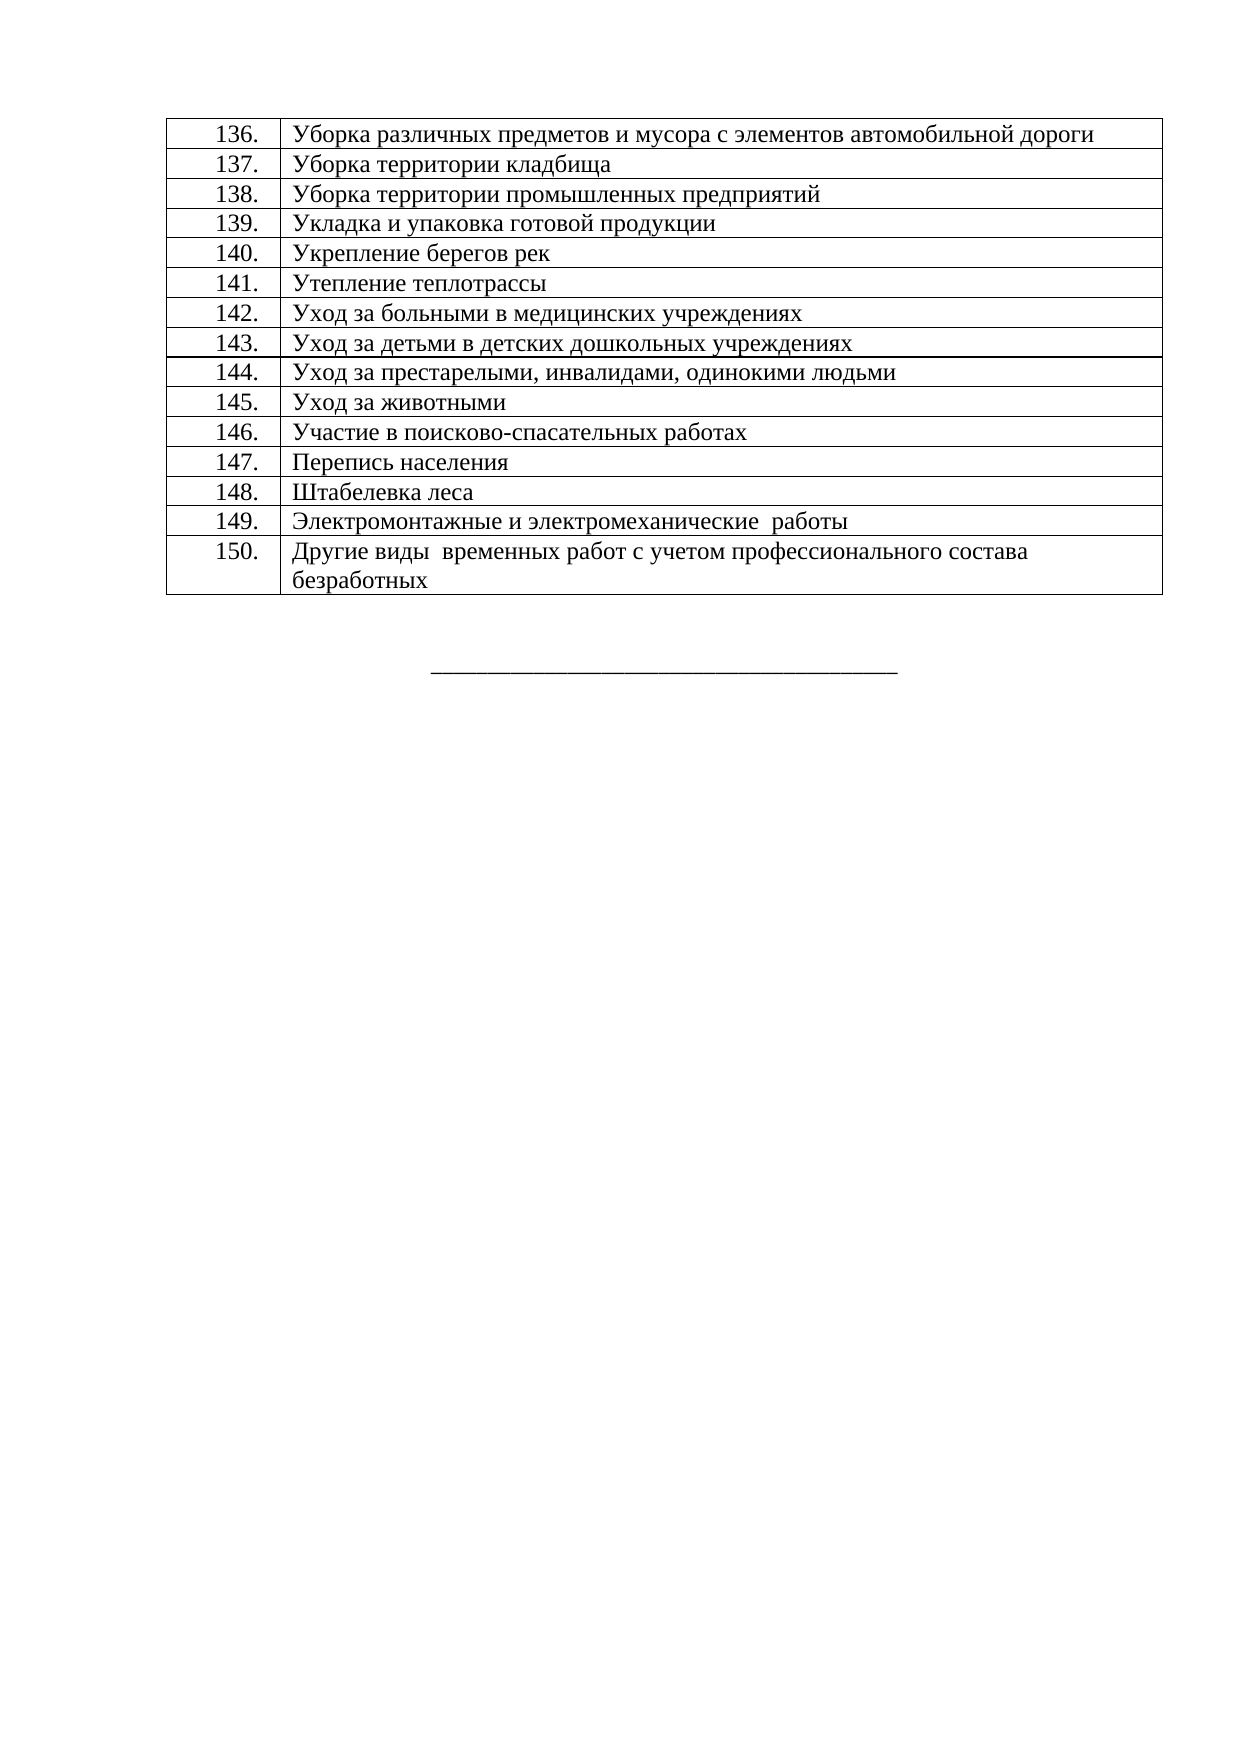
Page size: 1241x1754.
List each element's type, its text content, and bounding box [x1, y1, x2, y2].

table_cell Уход за детьми в детских дошкольных учреждениях [281, 328, 1162, 356]
table_cell [167, 149, 280, 178]
table_cell Укрепление берегов рек [281, 238, 1162, 267]
table_cell Другие виды временных работ с учетом профессионального состава безработных [281, 536, 1162, 594]
table_cell [167, 447, 280, 476]
table_cell [167, 119, 280, 148]
table_cell Уход за престарелыми, инвалидами, одинокими людьми [281, 358, 1162, 386]
table_cell Уход за животными [281, 387, 1162, 416]
table_cell [167, 417, 280, 446]
table_cell Перепись населения [281, 447, 1162, 476]
table_cell Уборка территории кладбища [281, 149, 1162, 178]
table_cell [167, 387, 280, 416]
table_cell [167, 358, 280, 386]
table_cell Уборка различных предметов и мусора с элементов автомобильной дороги [281, 119, 1162, 148]
table_cell [167, 298, 280, 327]
table_cell Утепление теплотрассы [281, 268, 1162, 297]
table_cell Уборка территории промышленных предприятий [281, 179, 1162, 207]
table_cell Штабелевка леса [281, 477, 1162, 505]
table_cell [167, 238, 280, 267]
table_cell [167, 209, 280, 237]
table_cell Уход за больными в медицинских учреждениях [281, 298, 1162, 327]
table_cell [167, 328, 280, 356]
table_cell [167, 268, 280, 297]
table_cell [167, 536, 280, 594]
table_cell Участие в поисково-спасательных работах [281, 417, 1162, 446]
table_cell Электромонтажные и электромеханические работы [281, 506, 1162, 535]
table_cell [167, 506, 280, 535]
table_cell [167, 179, 280, 207]
text _________________________________________ [177, 649, 1152, 677]
table_cell [167, 477, 280, 505]
table_cell Укладка и упаковка готовой продукции [281, 209, 1162, 237]
